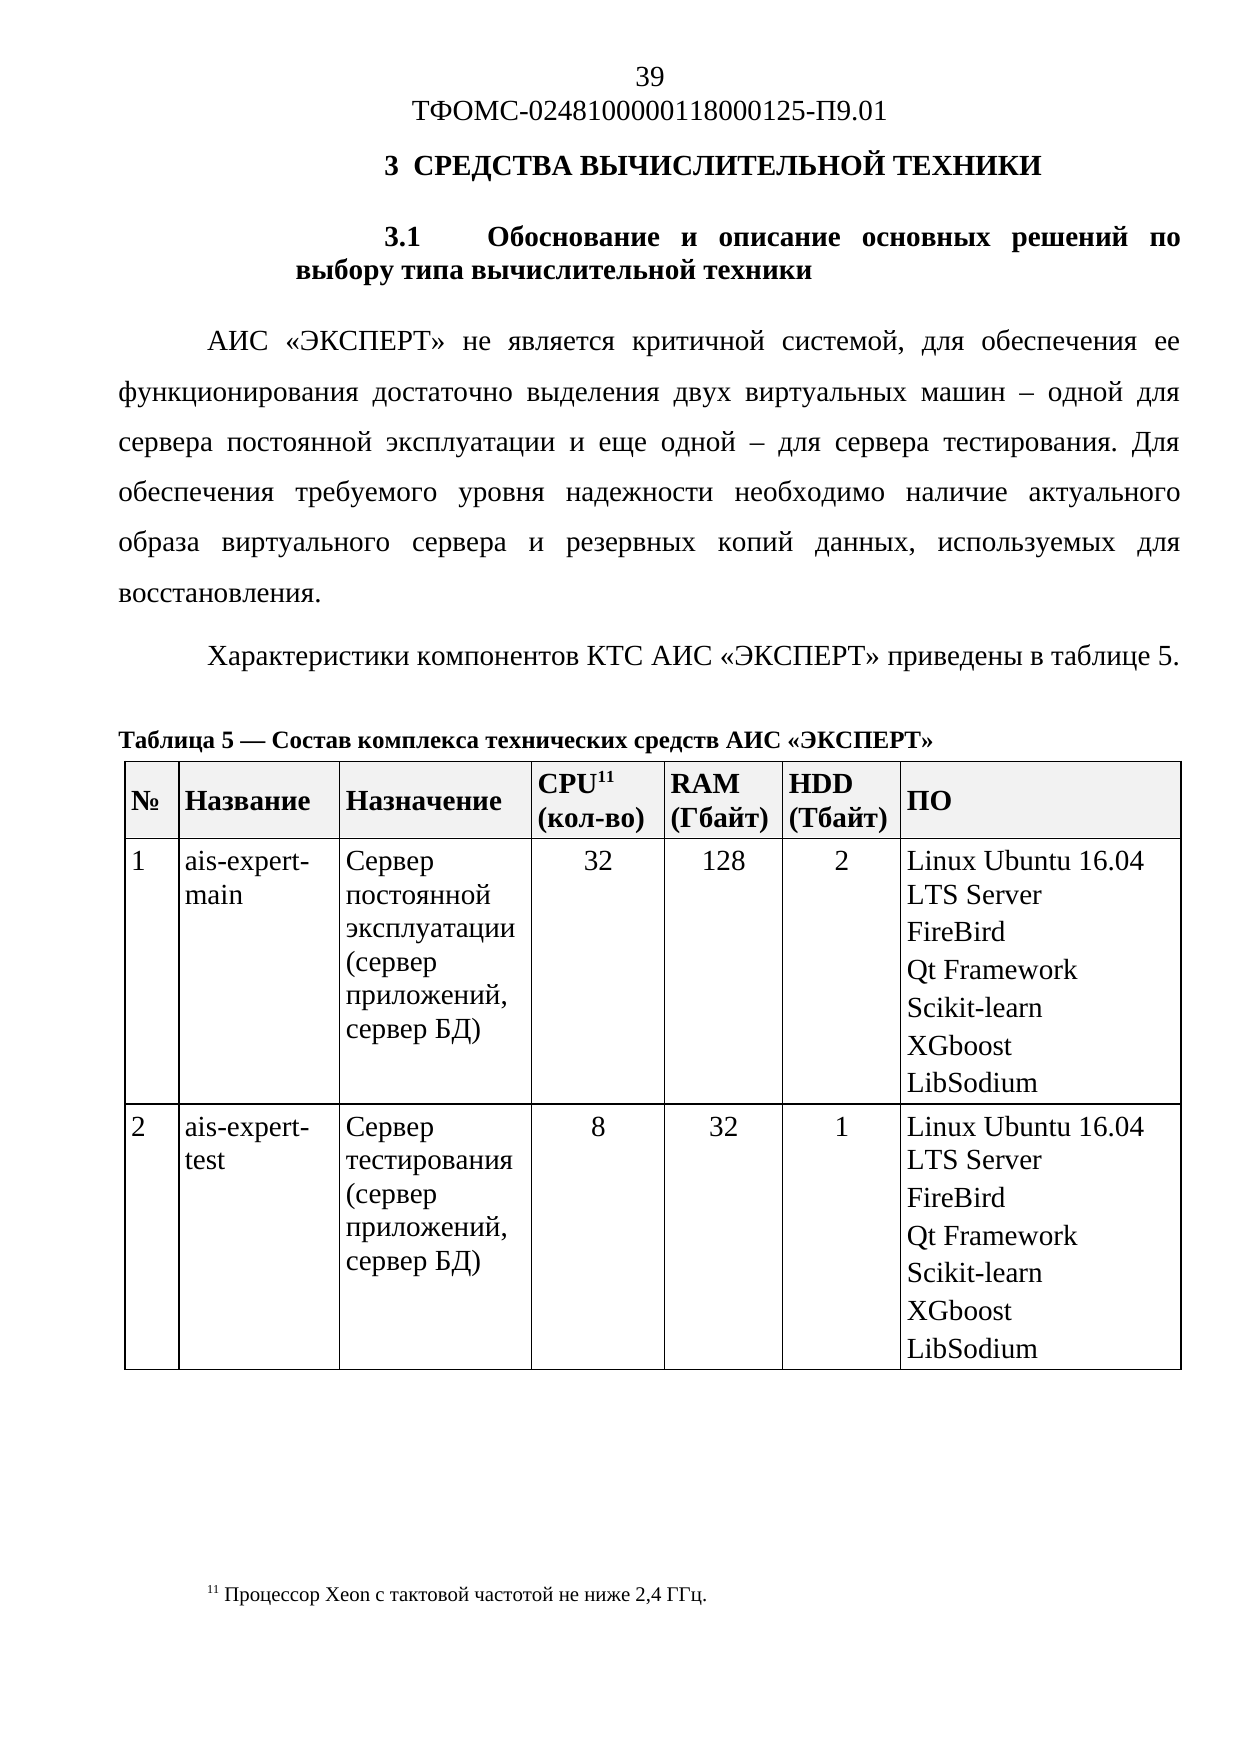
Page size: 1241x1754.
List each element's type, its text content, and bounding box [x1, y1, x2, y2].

text Таблица 5 — Состав комплекса технических средств [118, 726, 1181, 754]
table_cell 1 [783, 1105, 900, 1368]
table_cell 128 [665, 839, 782, 1103]
table_header HDD (Тбайт) [783, 762, 900, 837]
table_cell 2 [783, 839, 900, 1103]
text Характеристики компонентов КТС приведены в таблице 5. [118, 638, 1181, 671]
table_header Назначение [340, 762, 531, 837]
table_cell 32 [532, 839, 664, 1103]
table_cell ais-expert-main [180, 839, 339, 1103]
table_header RAM (Гбайт) [665, 762, 782, 837]
table_cell Сервер постоянной эксплуатации (сервер приложений, сервер БД) [340, 839, 531, 1103]
table_header CPU (кол-во) [532, 762, 664, 837]
table_cell 8 [532, 1105, 664, 1368]
table_cell 2 [126, 1105, 178, 1368]
table_cell 32 [665, 1105, 782, 1368]
subtitle Обоснование и описание основных решений по выбору типа вычислительной техники [295, 219, 1181, 286]
table_header Название [180, 762, 339, 837]
table_cell 1 [126, 839, 178, 1103]
table_cell Linux Ubuntu 16.04 LTS Server FireBird Qt Framework Scikit-learn XGboost LibSodium [901, 1105, 1180, 1368]
table_header ПО [901, 762, 1180, 837]
table_cell ais-expert-test [180, 1105, 339, 1368]
text не является критичной системой, для обеспечения ее функционирования достаточно выделения двух виртуальных машин – одной для сервера постоянной эксплуатации и еще одной – для сервера тестирования. Для обеспечения требуемого уровня надежности необходимо наличие актуального образа виртуального сервера и резервных копий данных, используемых для восстановления. [118, 323, 1181, 608]
table_header № [126, 762, 178, 837]
table_cell Linux Ubuntu 16.04 LTS Server FireBird Qt Framework Scikit-learn XGboost LibSodium [901, 839, 1180, 1103]
subtitle Средства вычислительной техники [295, 148, 1181, 181]
table_cell Сервер тестирования (сервер приложений, сервер БД) [340, 1105, 531, 1368]
